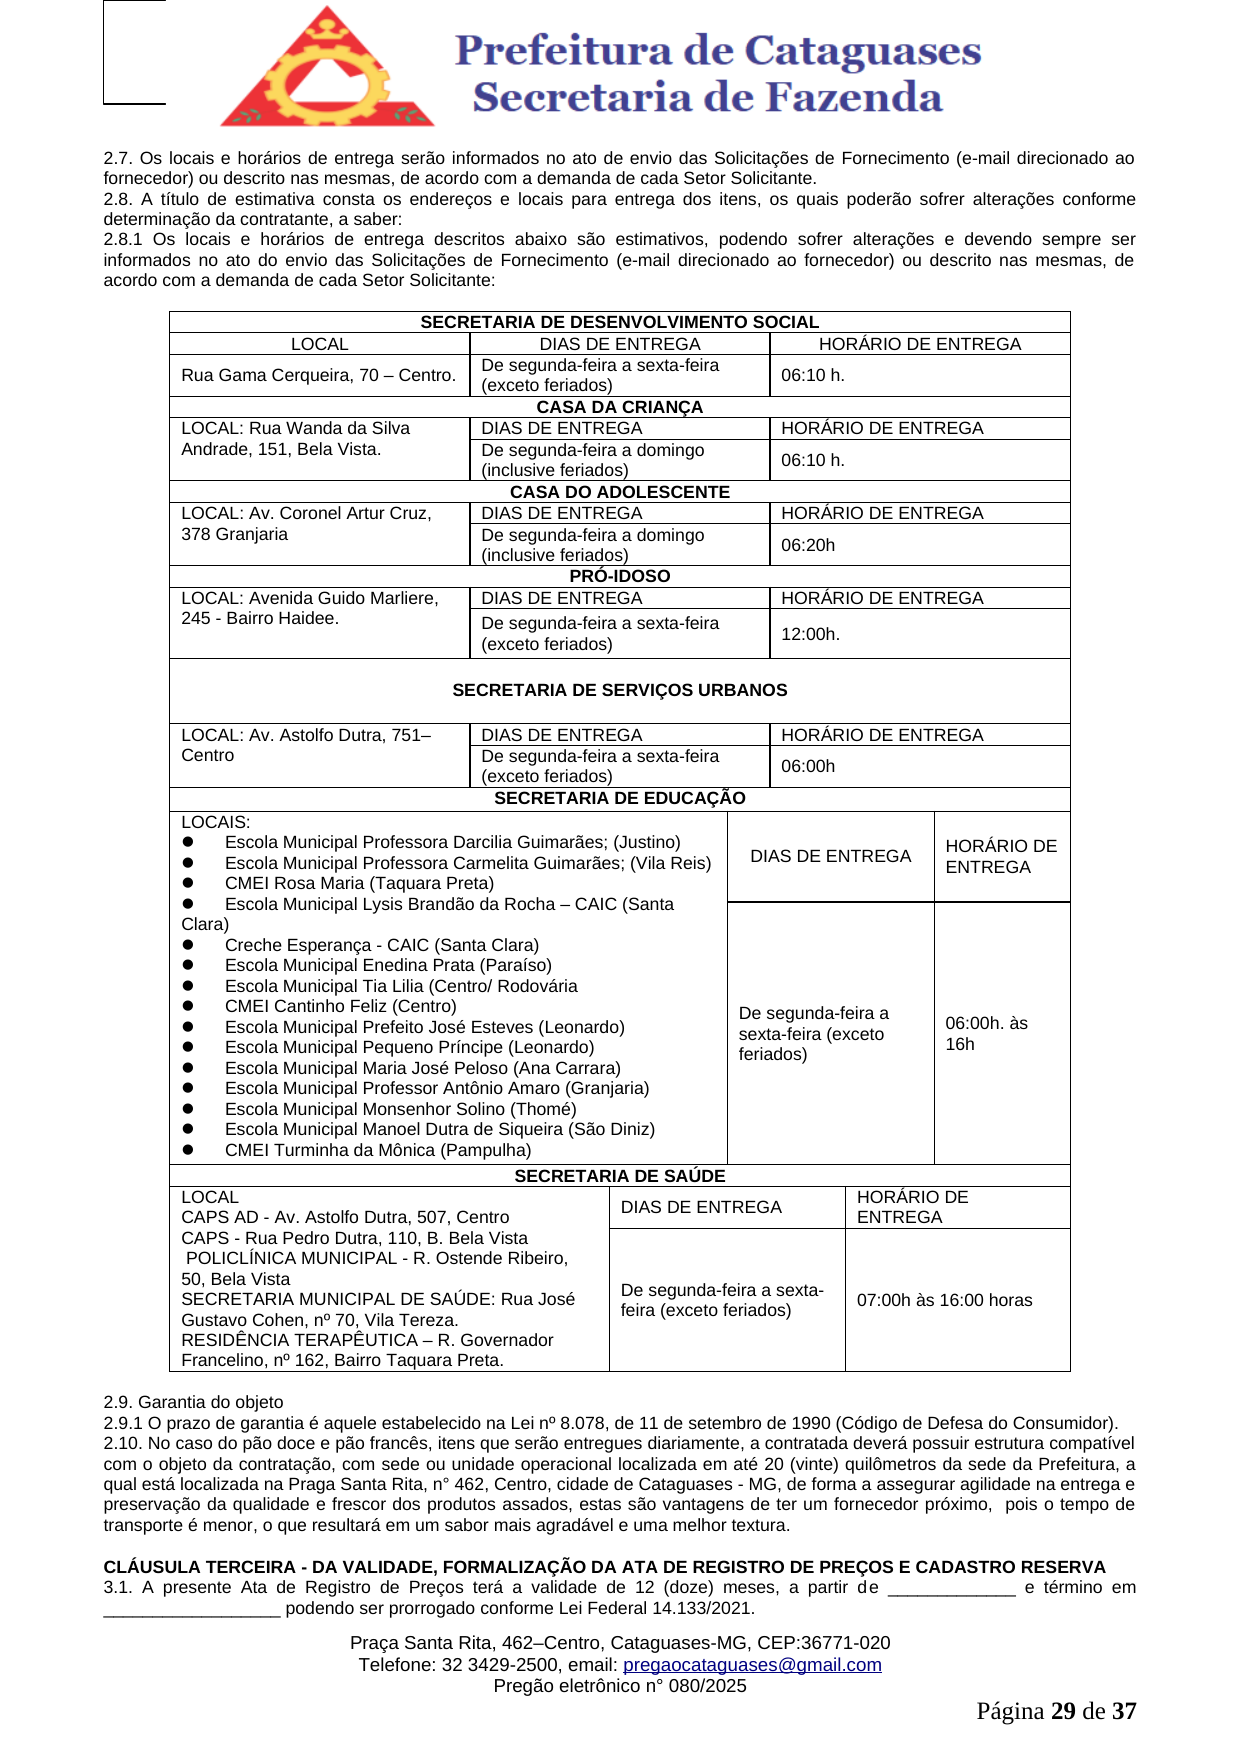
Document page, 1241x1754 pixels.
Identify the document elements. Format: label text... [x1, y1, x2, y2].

table_cell LOCAL: Avenida Guido Marliere, 245 - Bairro Haidee. [170, 588, 469, 658]
table_cell De segunda-feira a sexta-feira (exceto feriados) [471, 746, 769, 787]
table_cell SECRETARIA DE SERVIÇOS URBANOS [170, 659, 1070, 723]
table_cell HORÁRIO DE ENTREGA [935, 812, 1070, 901]
table_cell CASA DO ADOLESCENTE [170, 481, 1070, 502]
table_cell DIAS DE ENTREGA [728, 812, 934, 901]
list 2.9.1 O prazo de garantia é aquele estabelecido na Lei nº 8.078, de 11 de setembro de 1990 (Código de Defesa do Consumidor). [103, 1412, 1137, 1433]
table_cell DIAS DE ENTREGA [471, 503, 769, 523]
list 2.10. No caso do pão doce e pão francês, itens que serão entregues diariamente, a contratada deverá possuir estrutura compatível com o objeto da contratação, com sede ou unidade operacional localizada em até 20 (vinte) quilômetros da sede da Prefeitura, a qual está localizada na Praga Santa Rita, n° 462, Centro, cidade de Cataguases - MG, de forma a assegurar agilidade na entrega e preservação da qualidade e frescor dos produtos assados, estas são vantagens de ter um fornecedor próximo, pois o tempo de transporte é menor, o que resultará em um sabor mais agradável e uma melhor textura. [103, 1433, 1137, 1535]
table_cell DIAS DE ENTREGA [471, 588, 769, 608]
table_cell 06:10 h. [771, 440, 1070, 480]
table_cell De segunda-feira a sexta-feira (exceto feriados) [610, 1229, 845, 1371]
table_cell DIAS DE ENTREGA [610, 1187, 845, 1228]
table_cell LOCAL: Av. Astolfo Dutra, 751– Centro [170, 724, 469, 787]
table_cell HORÁRIO DE ENTREGA [771, 333, 1070, 354]
table_cell De segunda-feira a domingo (inclusive feriados) [471, 524, 769, 565]
table_header SECRETARIA DE DESENVOLVIMENTO SOCIAL [170, 312, 1070, 332]
table_cell HORÁRIO DE ENTREGA [846, 1187, 1070, 1228]
text 2.8.1 Os locais e horários de entrega descritos abaixo são estimativos, podendo sofrer alterações e devendo sempre ser informados no ato do envio das Solicitações de Fornecimento (e-mail direcionado ao fornecedor) ou descrito nas mesmas, de acordo com a demanda de cada Setor Solicitante: [103, 229, 1137, 290]
table_cell 06:10 h. [771, 355, 1070, 396]
table_cell 12:00h. [771, 609, 1070, 658]
table_cell HORÁRIO DE ENTREGA [771, 503, 1070, 523]
table_cell LOCAIS: Escola Municipal Professora Darcilia Guimarães; (Justino) Escola Municipal Professora Carmelita Guimarães; (Vila Reis) CMEI Rosa Maria (Taquara Preta) Escola Municipal Lysis Brandão da Rocha – CAIC (Santa Clara) Creche Esperança - CAIC (Santa Clara) Escola Municipal Enedina Prata (Paraíso) Escola Municipal Tia Lilia (Centro/ Rodovária CMEI Cantinho Feliz (Centro) Escola Municipal Prefeito José Esteves (Leonardo) Escola Municipal Pequeno Príncipe (Leonardo) Escola Municipal Maria José Peloso (Ana Carrara) Escola Municipal Professor Antônio Amaro (Granjaria) Escola Municipal Monsenhor Solino (Thomé) Escola Municipal Manoel Dutra de Siqueira (São Diniz) CMEI Turminha da Mônica (Pampulha) [170, 812, 727, 1164]
list 2.8. A título de estimativa consta os endereços e locais para entrega dos itens, os quais poderão sofrer alterações conforme determinação da contratante, a saber: [103, 188, 1137, 229]
table_cell HORÁRIO DE ENTREGA [771, 588, 1070, 608]
table_cell CASA DA CRIANÇA [170, 397, 1070, 417]
table_cell 06:20h [771, 524, 1070, 565]
table_cell LOCAL CAPS AD - Av. Astolfo Dutra, 507, Centro CAPS - Rua Pedro Dutra, 110, B. Bela Vista POLICLÍNICA MUNICIPAL - R. Ostende Ribeiro, 50, Bela Vista SECRETARIA MUNICIPAL DE SAÚDE: Rua José Gustavo Cohen, nº 70, Vila Tereza. RESIDÊNCIA TERAPÊUTICA – R. Governador Francelino, nº 162, Bairro Taquara Preta. [170, 1187, 609, 1371]
table_cell SECRETARIA DE SAÚDE [170, 1165, 1070, 1186]
table_cell 06:00h [771, 746, 1070, 787]
table_cell LOCAL [170, 333, 469, 354]
table_cell 06:00h. às 16h [935, 903, 1070, 1164]
text 3.1. A presente Ata de Registro de Preços terá a validade de 12 (doze) meses, a partir de _____________ e término em __________________ podendo ser prorrogado conforme Lei Federal 14.133/2021. [103, 1577, 1137, 1618]
table_cell SECRETARIA DE EDUCAÇÃO [170, 788, 1070, 811]
table_cell De segunda-feira a sexta-feira (exceto feriados) [471, 609, 769, 658]
table_cell DIAS DE ENTREGA [471, 724, 769, 745]
table_cell DIAS DE ENTREGA [471, 418, 769, 438]
list 2.9. Garantia do objeto [103, 1392, 1137, 1412]
table_cell 07:00h às 16:00 horas [846, 1229, 1070, 1371]
table_cell Rua Gama Cerqueira, 70 – Centro. [170, 355, 469, 396]
table_cell LOCAL: Av. Coronel Artur Cruz, 378 Granjaria [170, 503, 469, 565]
table_cell De segunda-feira a sexta-feira (exceto feriados) [471, 355, 769, 396]
table_cell De segunda-feira a sexta-feira (exceto feriados) [728, 903, 934, 1164]
list 2.7. Os locais e horários de entrega serão informados no ato de envio das Solicitações de Fornecimento (e-mail direcionado ao fornecedor) ou descrito nas mesmas, de acordo com a demanda de cada Setor Solicitante. [103, 147, 1137, 188]
table_cell De segunda-feira a domingo (inclusive feriados) [471, 440, 769, 480]
table_cell DIAS DE ENTREGA [471, 333, 769, 354]
list CLÁUSULA TERCEIRA - DA VALIDADE, FORMALIZAÇÃO DA ATA DE REGISTRO DE PREÇOS E CADASTRO RESERVA [103, 1557, 1137, 1577]
table_cell PRÓ-IDOSO [170, 566, 1070, 587]
table_cell LOCAL: Rua Wanda da Silva Andrade, 151, Bela Vista. [170, 418, 469, 480]
table_cell HORÁRIO DE ENTREGA [771, 418, 1070, 438]
table_cell HORÁRIO DE ENTREGA [771, 724, 1070, 745]
picture [165, 0, 1075, 148]
